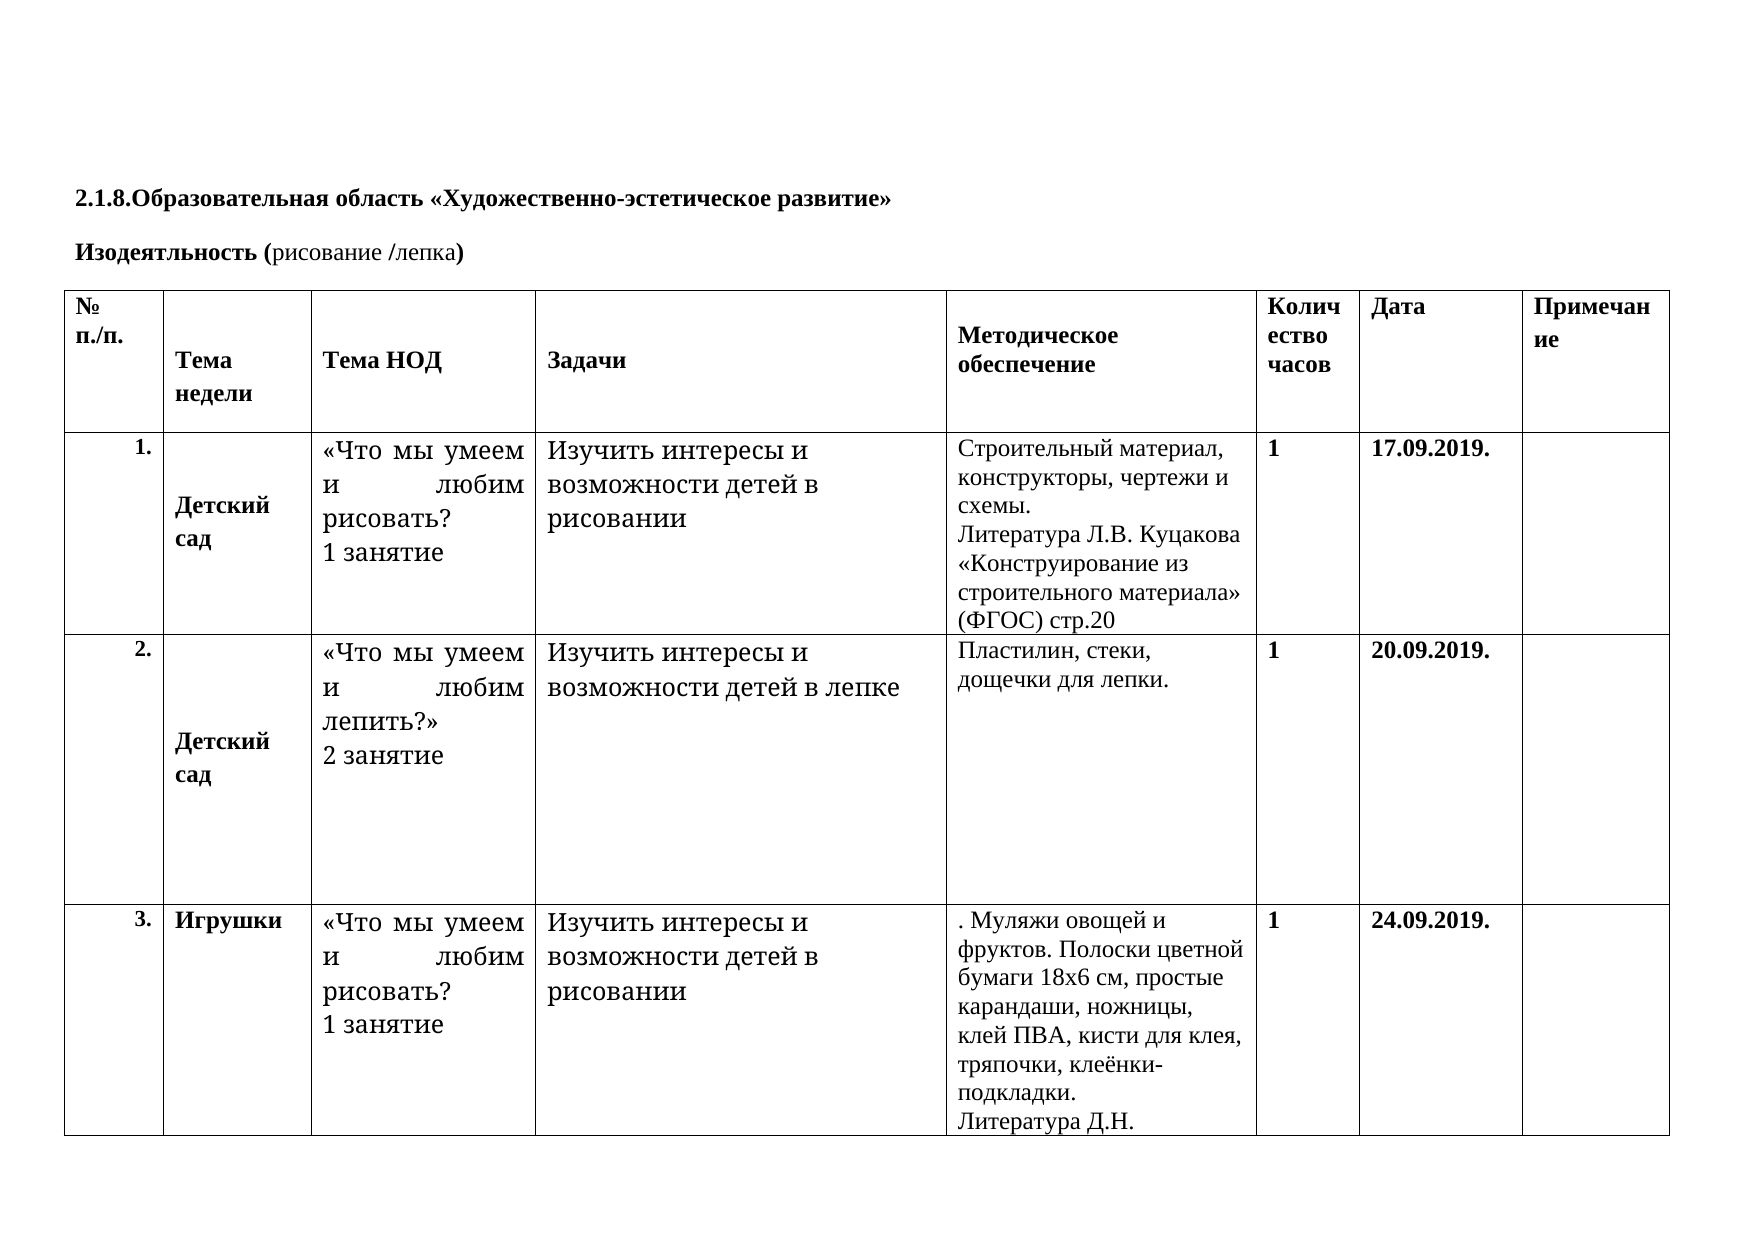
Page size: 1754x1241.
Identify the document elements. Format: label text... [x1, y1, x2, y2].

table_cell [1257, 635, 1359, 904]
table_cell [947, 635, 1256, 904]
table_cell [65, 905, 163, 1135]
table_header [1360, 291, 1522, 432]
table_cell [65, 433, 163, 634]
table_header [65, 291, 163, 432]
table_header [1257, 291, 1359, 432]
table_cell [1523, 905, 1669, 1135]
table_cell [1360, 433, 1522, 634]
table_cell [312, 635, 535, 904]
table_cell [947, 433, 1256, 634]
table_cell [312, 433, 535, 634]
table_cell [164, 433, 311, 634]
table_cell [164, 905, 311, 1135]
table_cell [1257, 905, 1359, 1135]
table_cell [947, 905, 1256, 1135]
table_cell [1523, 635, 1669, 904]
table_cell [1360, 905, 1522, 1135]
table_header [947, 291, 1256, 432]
text Изодеятльность (рисование /лепка) [75, 237, 1679, 265]
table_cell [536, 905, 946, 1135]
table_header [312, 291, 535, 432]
text 2.1.8.Образовательная область «Художественно-эстетическое развитие» [75, 183, 1679, 211]
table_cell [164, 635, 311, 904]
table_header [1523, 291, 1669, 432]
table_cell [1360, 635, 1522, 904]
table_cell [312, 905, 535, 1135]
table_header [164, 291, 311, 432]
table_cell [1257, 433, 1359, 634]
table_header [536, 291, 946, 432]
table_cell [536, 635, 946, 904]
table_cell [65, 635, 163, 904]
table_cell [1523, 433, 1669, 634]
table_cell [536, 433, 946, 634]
